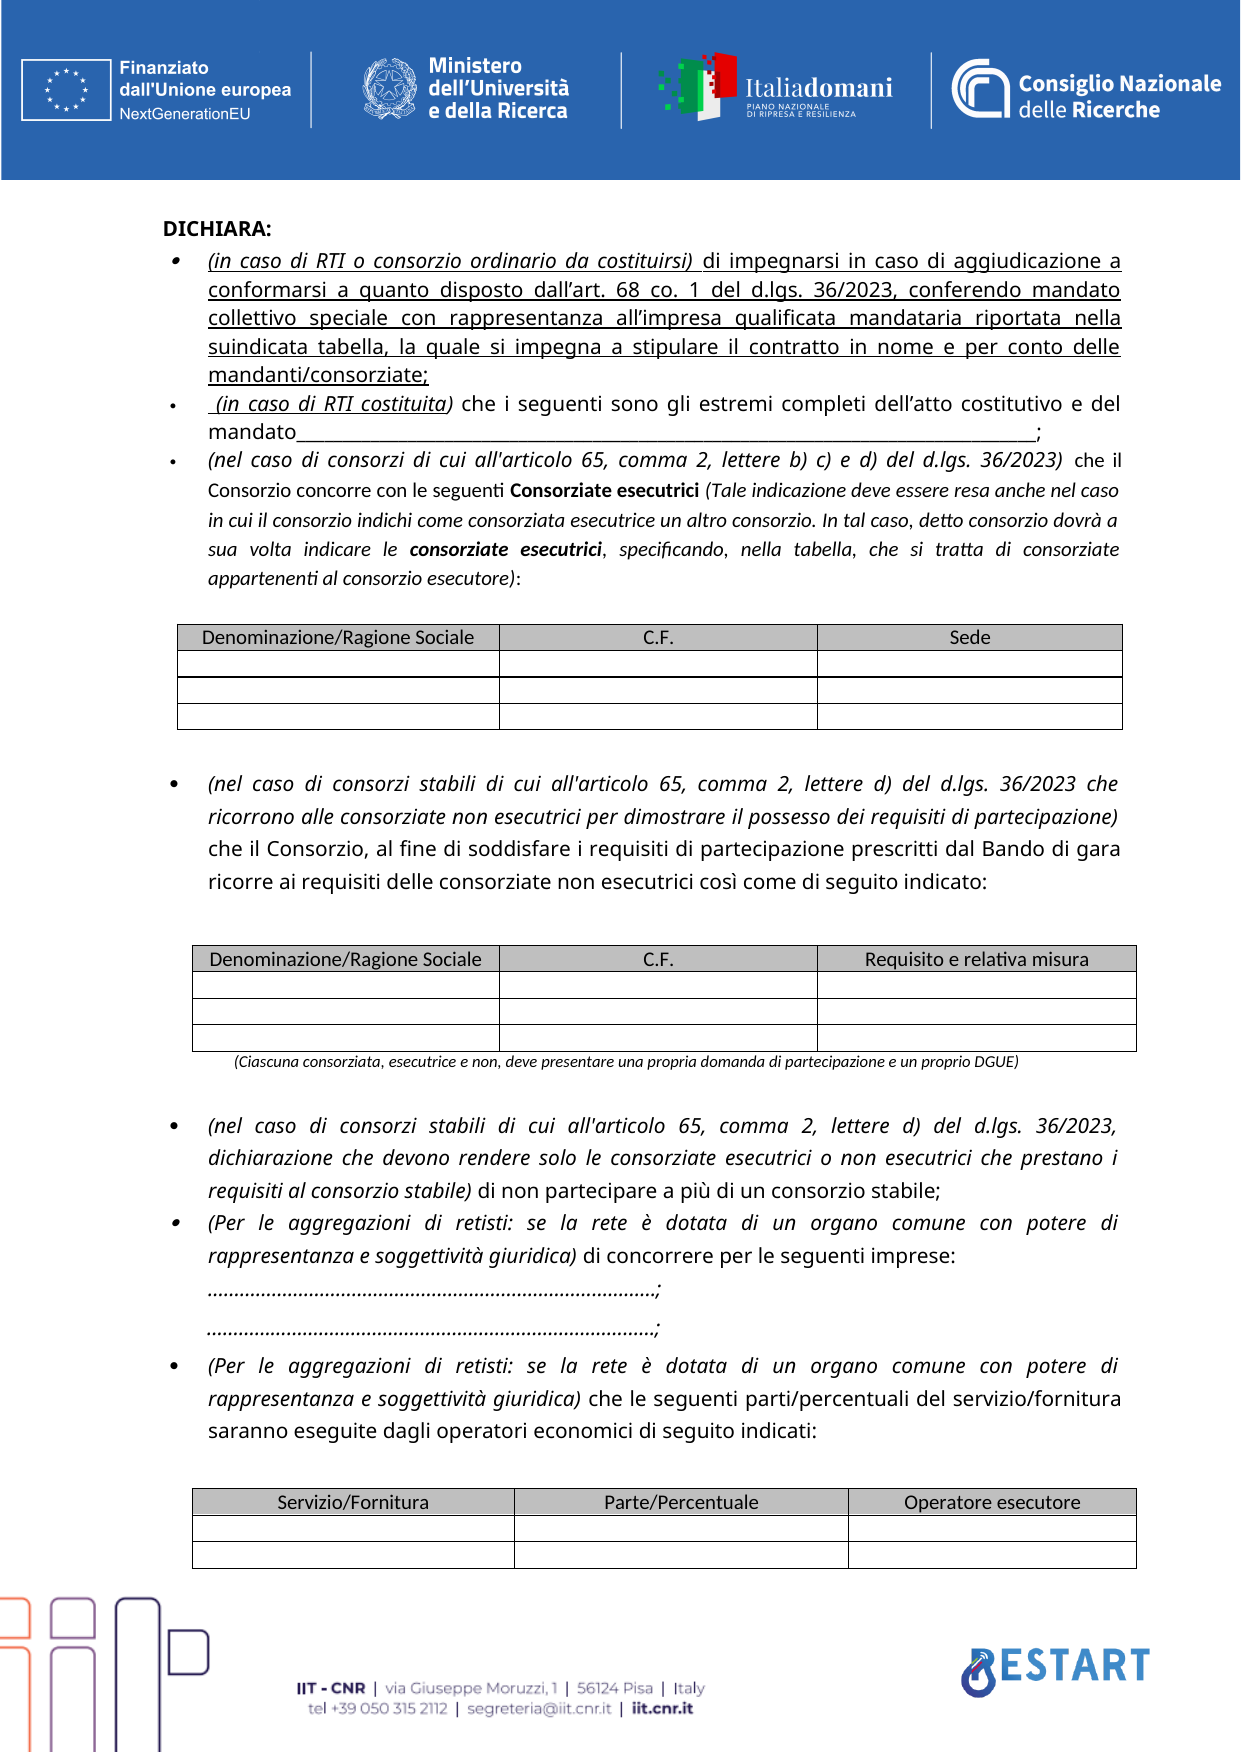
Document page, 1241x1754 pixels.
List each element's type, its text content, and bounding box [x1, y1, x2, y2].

text (Ciascuna consorziata, esecutrice e non, deve presentare una propria domanda di partecipazione e un proprio DGUE) [133, 1052, 1122, 1072]
table_cell [849, 1516, 1136, 1541]
table_header Requisito e relativa misura [818, 946, 1136, 971]
table_cell [500, 999, 817, 1024]
table_cell [193, 1542, 514, 1567]
table_header Operatore esecutore [849, 1489, 1136, 1514]
table_cell [500, 651, 817, 676]
table_cell [178, 704, 499, 729]
list (nel caso di consorzi stabili di cui all'articolo 65, comma 2, lettere d) del d.lgs. 36/2023 che ricorrono alle consorziate non esecutrici per dimostrare il possesso dei requisiti di partecipazione) che il Consorzio, al fine di soddisfare i requisiti di partecipazione prescritti dal Bando di gara ricorre ai requisiti delle consorziate non esecutrici così come di seguito indicato: [170, 769, 1122, 895]
list (nel caso di consorzi stabili di cui all'articolo 65, comma 2, lettere d) del d.lgs. 36/2023, dichiarazione che devono rendere solo le consorziate esecutrici o non esecutrici che prestano i requisiti al consorzio stabile) di non partecipare a più di un consorzio stabile; [170, 1111, 1122, 1204]
table_cell [193, 1516, 514, 1541]
table_cell [849, 1542, 1136, 1567]
table_cell [515, 1516, 848, 1541]
table_cell [818, 651, 1122, 676]
text …………………………………………………………………………; [177, 1313, 1122, 1341]
table_cell [178, 678, 499, 703]
table_header Sede [818, 625, 1122, 650]
table_header Servizio/Fornitura [193, 1489, 514, 1514]
table_header C.F. [500, 625, 817, 650]
text DICHIARA: [162, 214, 1142, 242]
table_header C.F. [500, 946, 817, 971]
list …………………………………………………………………………; [208, 1274, 1122, 1302]
table_cell [500, 704, 817, 729]
list (in caso di RTI costituita) che i seguenti sono gli estremi completi dell’atto costitutivo e del mandato________________________________________________________________________________; [170, 389, 1122, 446]
list (in caso di RTI o consorzio ordinario da costituirsi) di impegnarsi in caso di aggiudicazione a conformarsi a quanto disposto dall’art. 68 co. 1 del d.lgs. 36/2023, conferendo mandato collettivo speciale con rappresentanza all’impresa qualificata mandataria riportata nella suindicata tabella, la quale si impegna a stipulare il contratto in nome e per conto delle mandanti/consorziate; [170, 246, 1122, 389]
table_cell [193, 972, 499, 998]
table_cell [500, 1025, 817, 1051]
table_cell [515, 1542, 848, 1567]
picture [1, 0, 1241, 180]
table_cell [193, 999, 499, 1024]
list (Per le aggregazioni di retisti: se la rete è dotata di un organo comune con potere di rappresentanza e soggettività giuridica) di concorrere per le seguenti imprese: [170, 1208, 1122, 1269]
table_header Denominazione/Ragione Sociale [193, 946, 499, 971]
table_cell [178, 651, 499, 676]
table_header Parte/Percentuale [515, 1489, 848, 1514]
list (nel caso di consorzi di cui all'articolo 65, comma 2, lettere b) c) e d) del d.lgs. 36/2023) che il Consorzio concorre con le seguenti Consorziate esecutrici (Tale indicazione deve essere resa anche nel caso in cui il consorzio indichi come consorziata esecutrice un altro consorzio. In tal caso, detto consorzio dovrà a sua volta indicare le consorziate esecutrici, specificando, nella tabella, che si tratta di consorziate appartenenti al consorzio esecutore): [170, 446, 1122, 591]
table_cell [818, 1025, 1136, 1051]
table_cell [818, 999, 1136, 1024]
table_cell [500, 678, 817, 703]
table_cell [500, 972, 817, 998]
table_cell [818, 704, 1122, 729]
table_header Denominazione/Ragione Sociale [178, 625, 499, 650]
table_cell [193, 1025, 499, 1051]
list (Per le aggregazioni di retisti: se la rete è dotata di un organo comune con potere di rappresentanza e soggettività giuridica) che le seguenti parti/percentuali del servizio/fornitura saranno eseguite dagli operatori economici di seguito indicati: [170, 1351, 1122, 1445]
picture [931, 1604, 1176, 1736]
table_cell [818, 678, 1122, 703]
table_cell [818, 972, 1136, 998]
